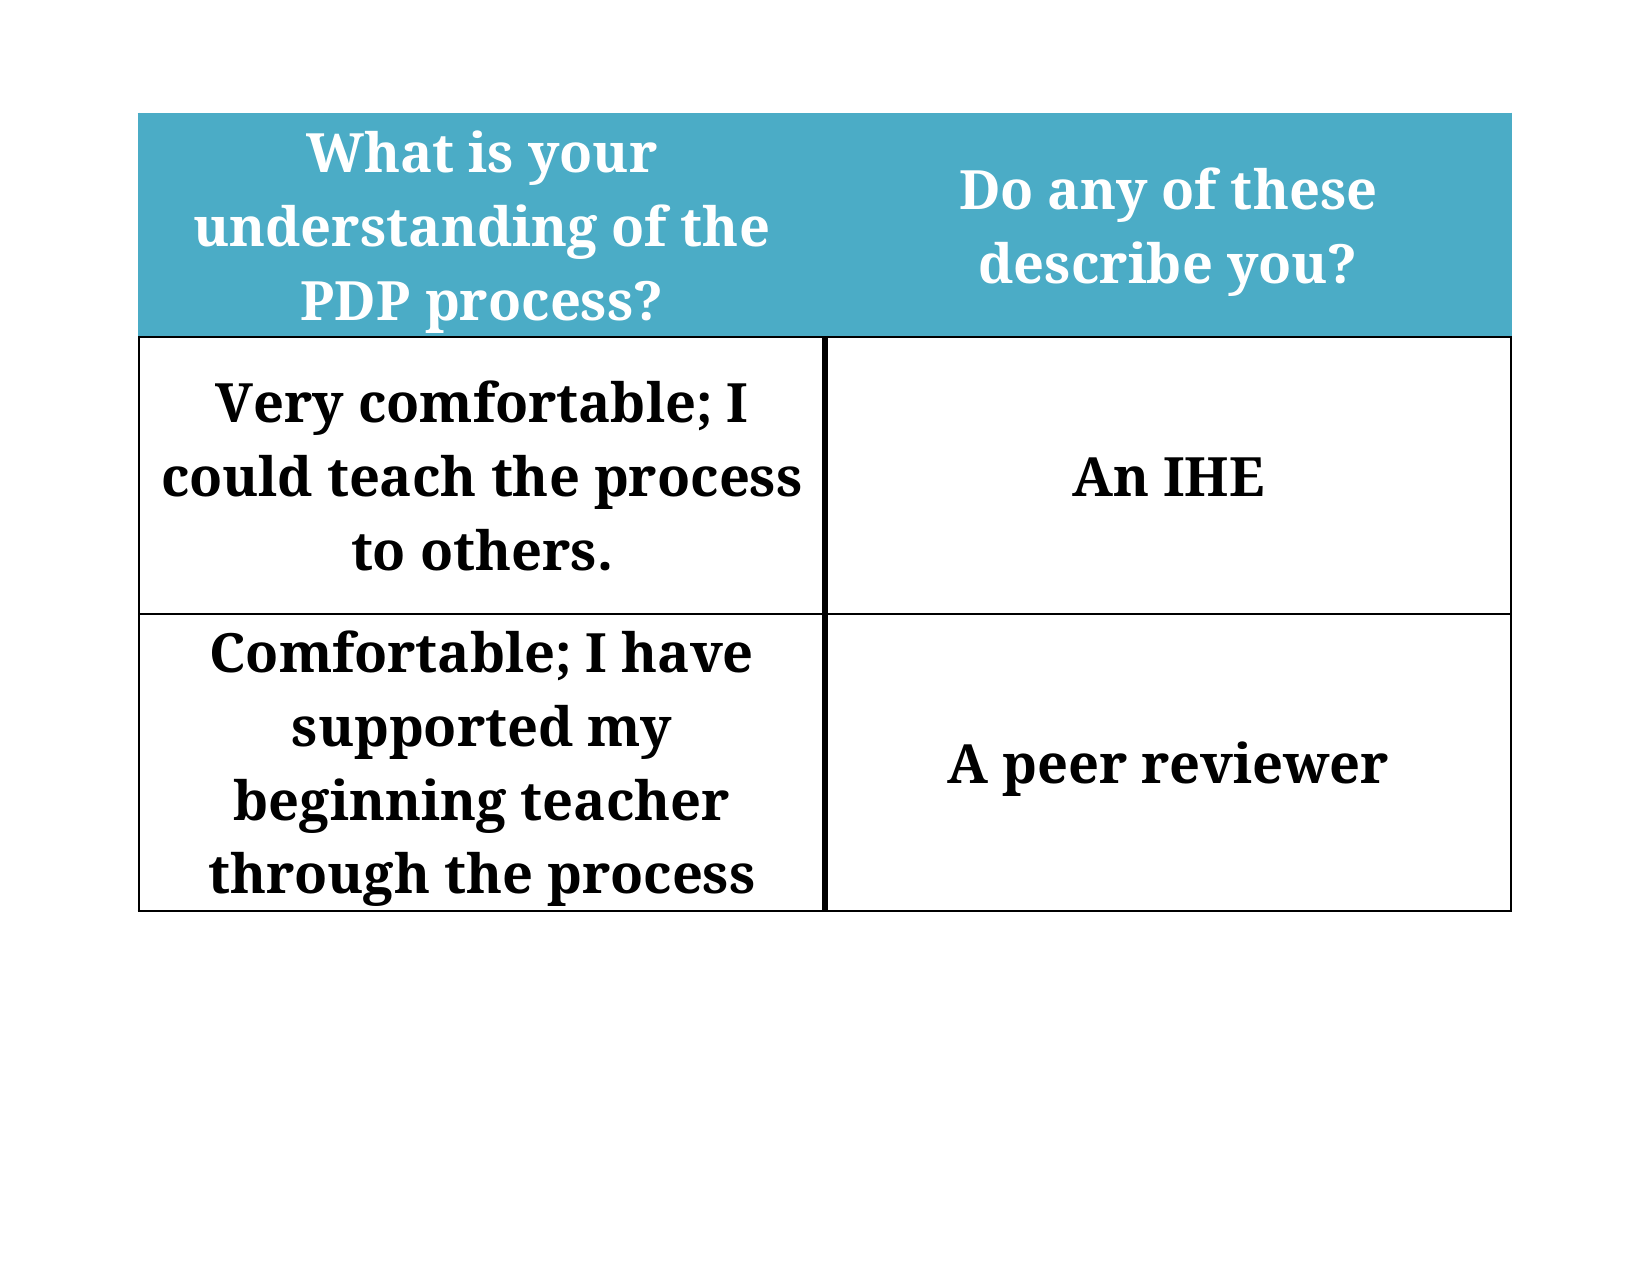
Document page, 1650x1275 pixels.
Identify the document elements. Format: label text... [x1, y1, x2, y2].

table_cell A peer reviewer [828, 615, 1510, 910]
table_cell Very comfortable; I could teach the process to others. [140, 338, 822, 613]
table_cell An IHE [828, 338, 1510, 613]
table_header What is your understanding of the PDP process? [140, 115, 825, 336]
table_header Do any of these describe you? [825, 115, 1510, 336]
table_cell Comfortable; I have supported my beginning teacher through the process [140, 615, 822, 910]
